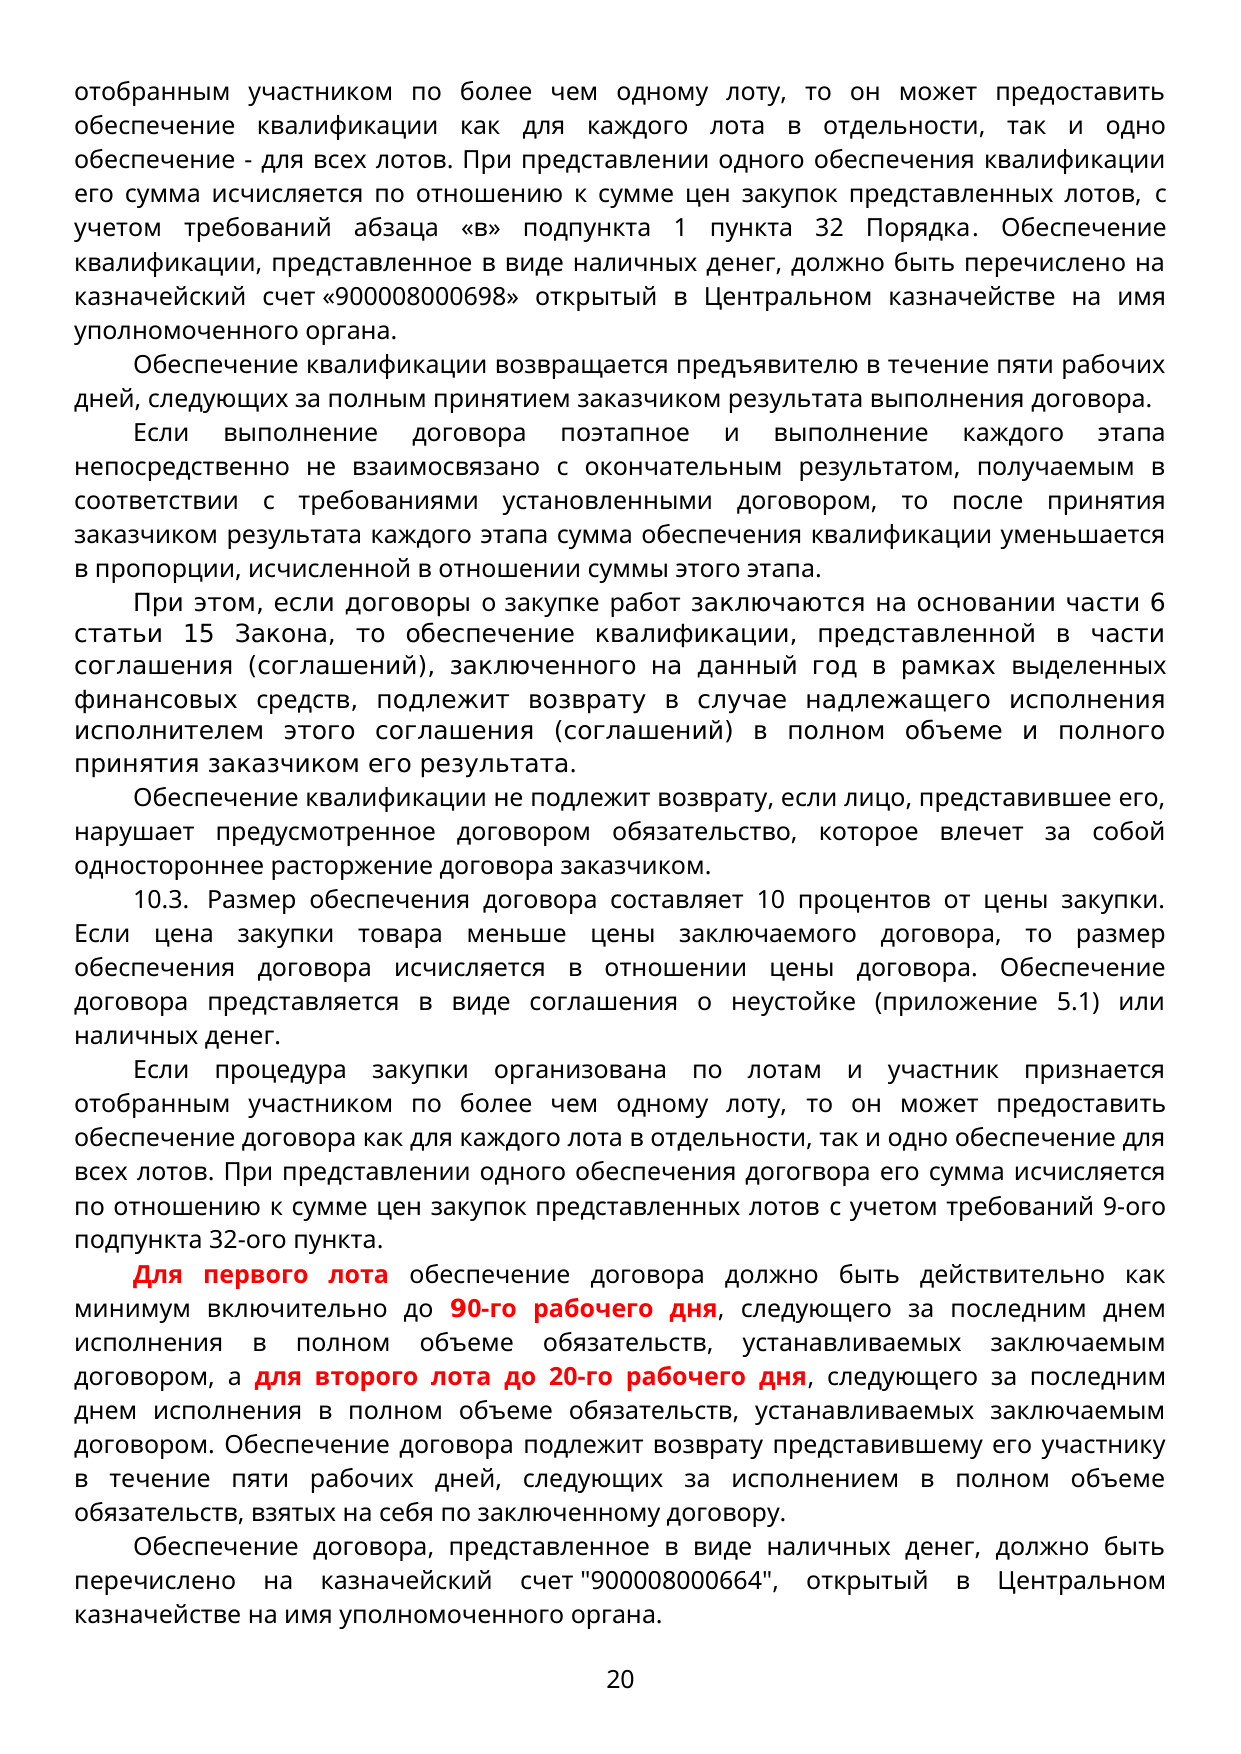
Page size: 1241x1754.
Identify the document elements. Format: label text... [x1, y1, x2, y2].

text При этом, если договоры о закупке работ заключаются на основании части 6 статьи 15 Закона, то обеспечение квалификации, представленной в части соглашения (соглашений), заключенного на данный год в рамках выделенных финансовых средств, подлежит возврату в случае надлежащего исполнения исполнителем этого соглашения (соглашений) в полном объеме и полного принятия заказчиком его результата. [74, 585, 1167, 779]
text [74, 74, 1167, 346]
text Обеспечение договора, представленное в виде наличных денег, должно быть перечислено на казначейский счет "900008000664", открытый в Центральном казначействе на имя уполномоченного органа. [74, 1529, 1167, 1631]
text Для первого лота обеспечение договора должно быть действительно как минимум включительно до 90-го рабочего дня, следующего за последним днем исполнения в полном объеме обязательств, устанавливаемых заключаемым договором, а для второго лота до 20-го рабочего дня, следующего за последним днем исполнения в полном объеме обязательств, устанавливаемых заключаемым договором. Обеспечение договора подлежит возврату представившему его участнику в течение пяти рабочих дней, следующих за исполнением в полном объеме обязательств, взятых на себя по заключенному договору. [74, 1256, 1167, 1529]
text 10.3. Размер обеспечения договора составляет 10 процентов от цены закупки. Если цена закупки товара меньше цены заключаемого договора, то размер обеспечения договора исчисляется в отношении цены договора. Обеспечение договора представляется в виде соглашения о неустойке (приложение 5.1) или наличных денег. [74, 882, 1167, 1052]
text Если процедура закупки организована по лотам и участник признается отобранным участником по более чем одному лоту, то он может предоставить обеспечение договора как для каждого лота в отдельности, так и одно обеспечение для всех лотов. При представлении одного обеспечения догогвора его сумма исчисляется по отношению к сумме цен закупок представленных лотов с учетом требований 9-ого подпункта 32-ого пункта. [74, 1052, 1167, 1256]
text Если выполнение договора поэтапное и выполнение каждого этапа непосредственно не взаимосвязано с окончательным результатом, получаемым в соответствии с требованиями установленными договором, то после принятия заказчиком результата каждого этапа сумма обеспечения квалификации уменьшается в пропорции, исчисленной в отношении суммы этого этапа. [74, 414, 1167, 585]
text Обеспечение квалификации возвращается предъявителю в течение пяти рабочих дней, следующих за полным принятием заказчиком результата выполнения договора. [74, 346, 1167, 414]
text Обеспечение квалификации не подлежит возврату, если лицо, представившее его, нарушает предусмотренное договором обязательство, которое влечет за собой одностороннее расторжение договора заказчиком. [74, 779, 1167, 882]
